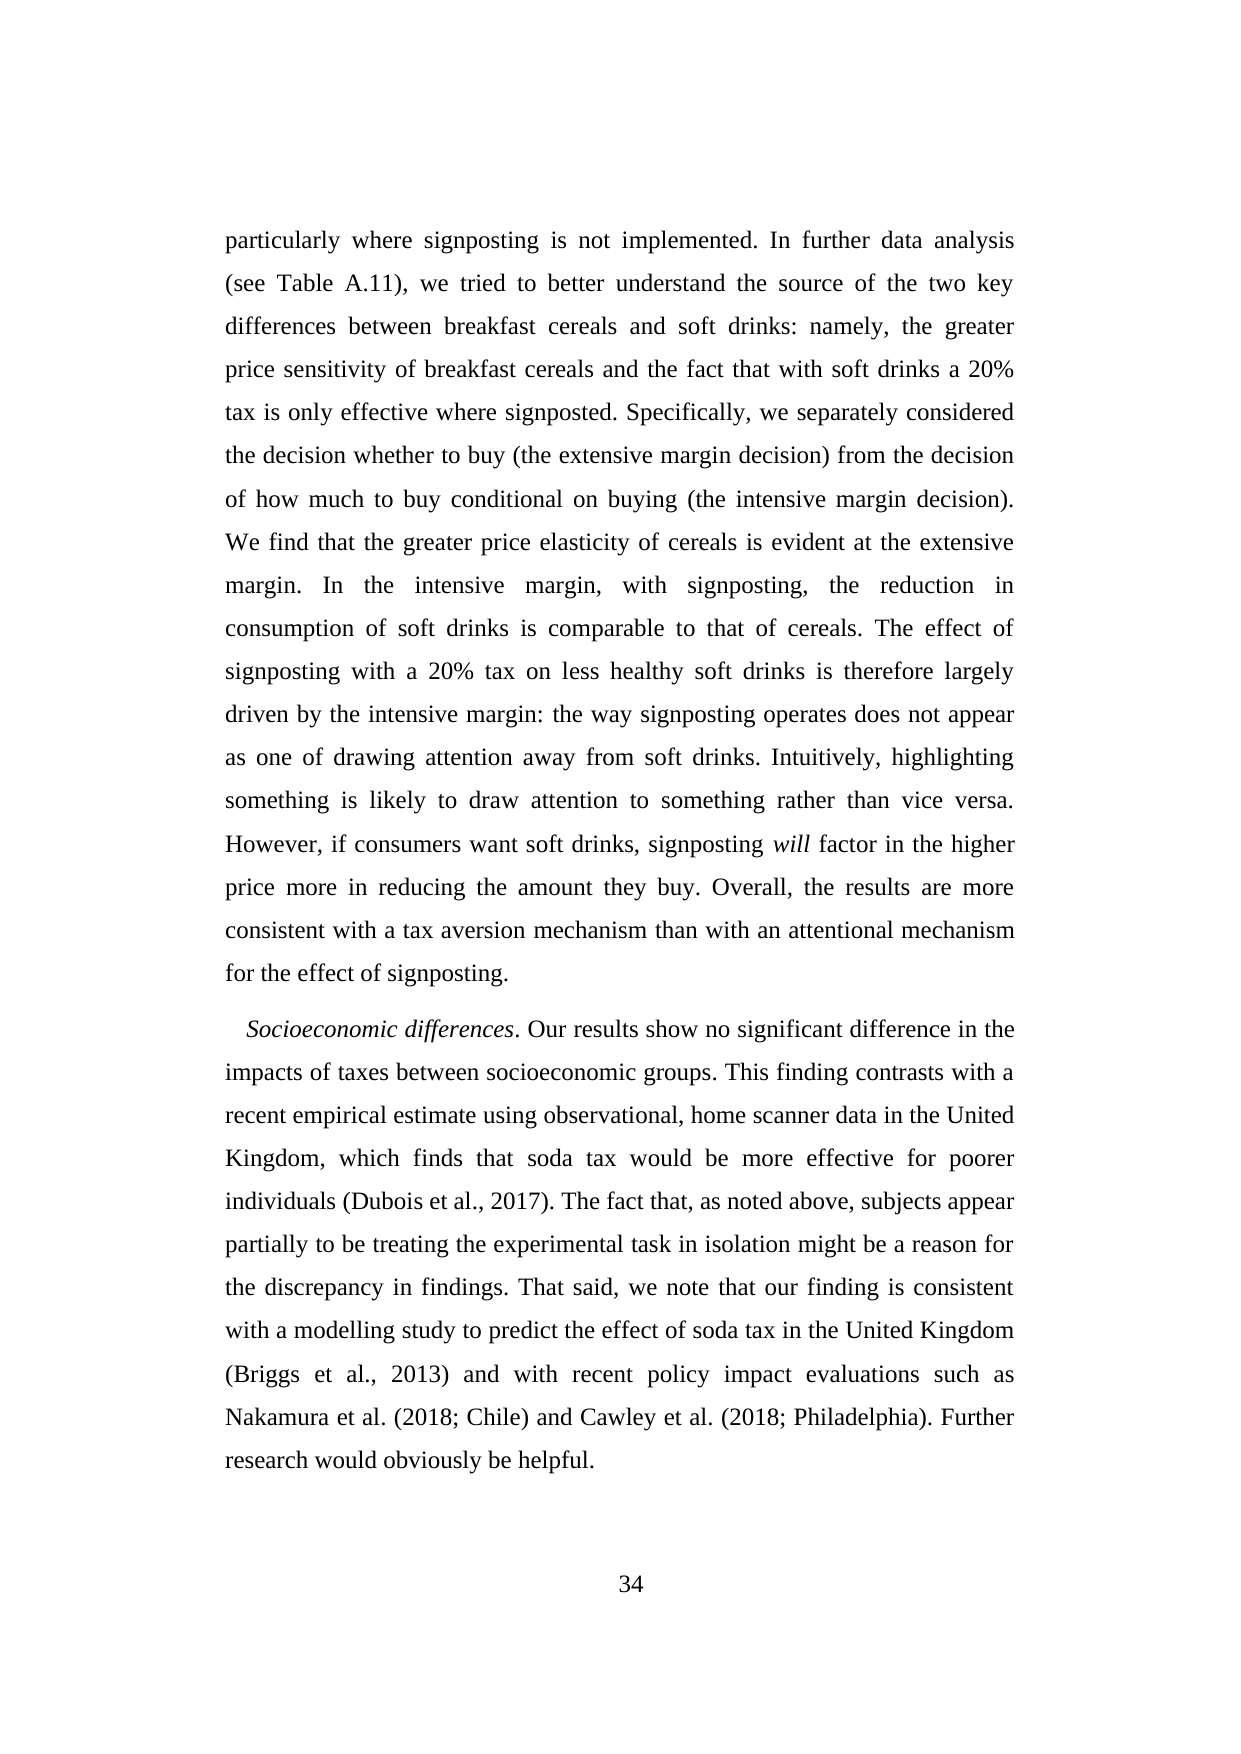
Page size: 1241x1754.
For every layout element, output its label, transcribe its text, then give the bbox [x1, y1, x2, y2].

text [225, 225, 1015, 987]
text Socioeconomic differences. Our results show no significant difference in the impacts of taxes between socioeconomic groups. This finding contrasts with a recent empirical estimate using observational, home scanner data in the United Kingdom, which finds that soda tax would be more effective for poorer individuals (Dubois et al., 2017). The fact that, as noted above, subjects appear partially to be treating the experimental task in isolation might be a reason for the discrepancy in findings. That said, we note that our finding is consistent with a modelling study to predict the effect of soda tax in the United Kingdom (Briggs et al., 2013) and with recent policy impact evaluations such as Nakamura et al. (2018; Chile) and Cawley et al. (2018; Philadelphia). Further research would obviously be helpful. [225, 1014, 1015, 1474]
